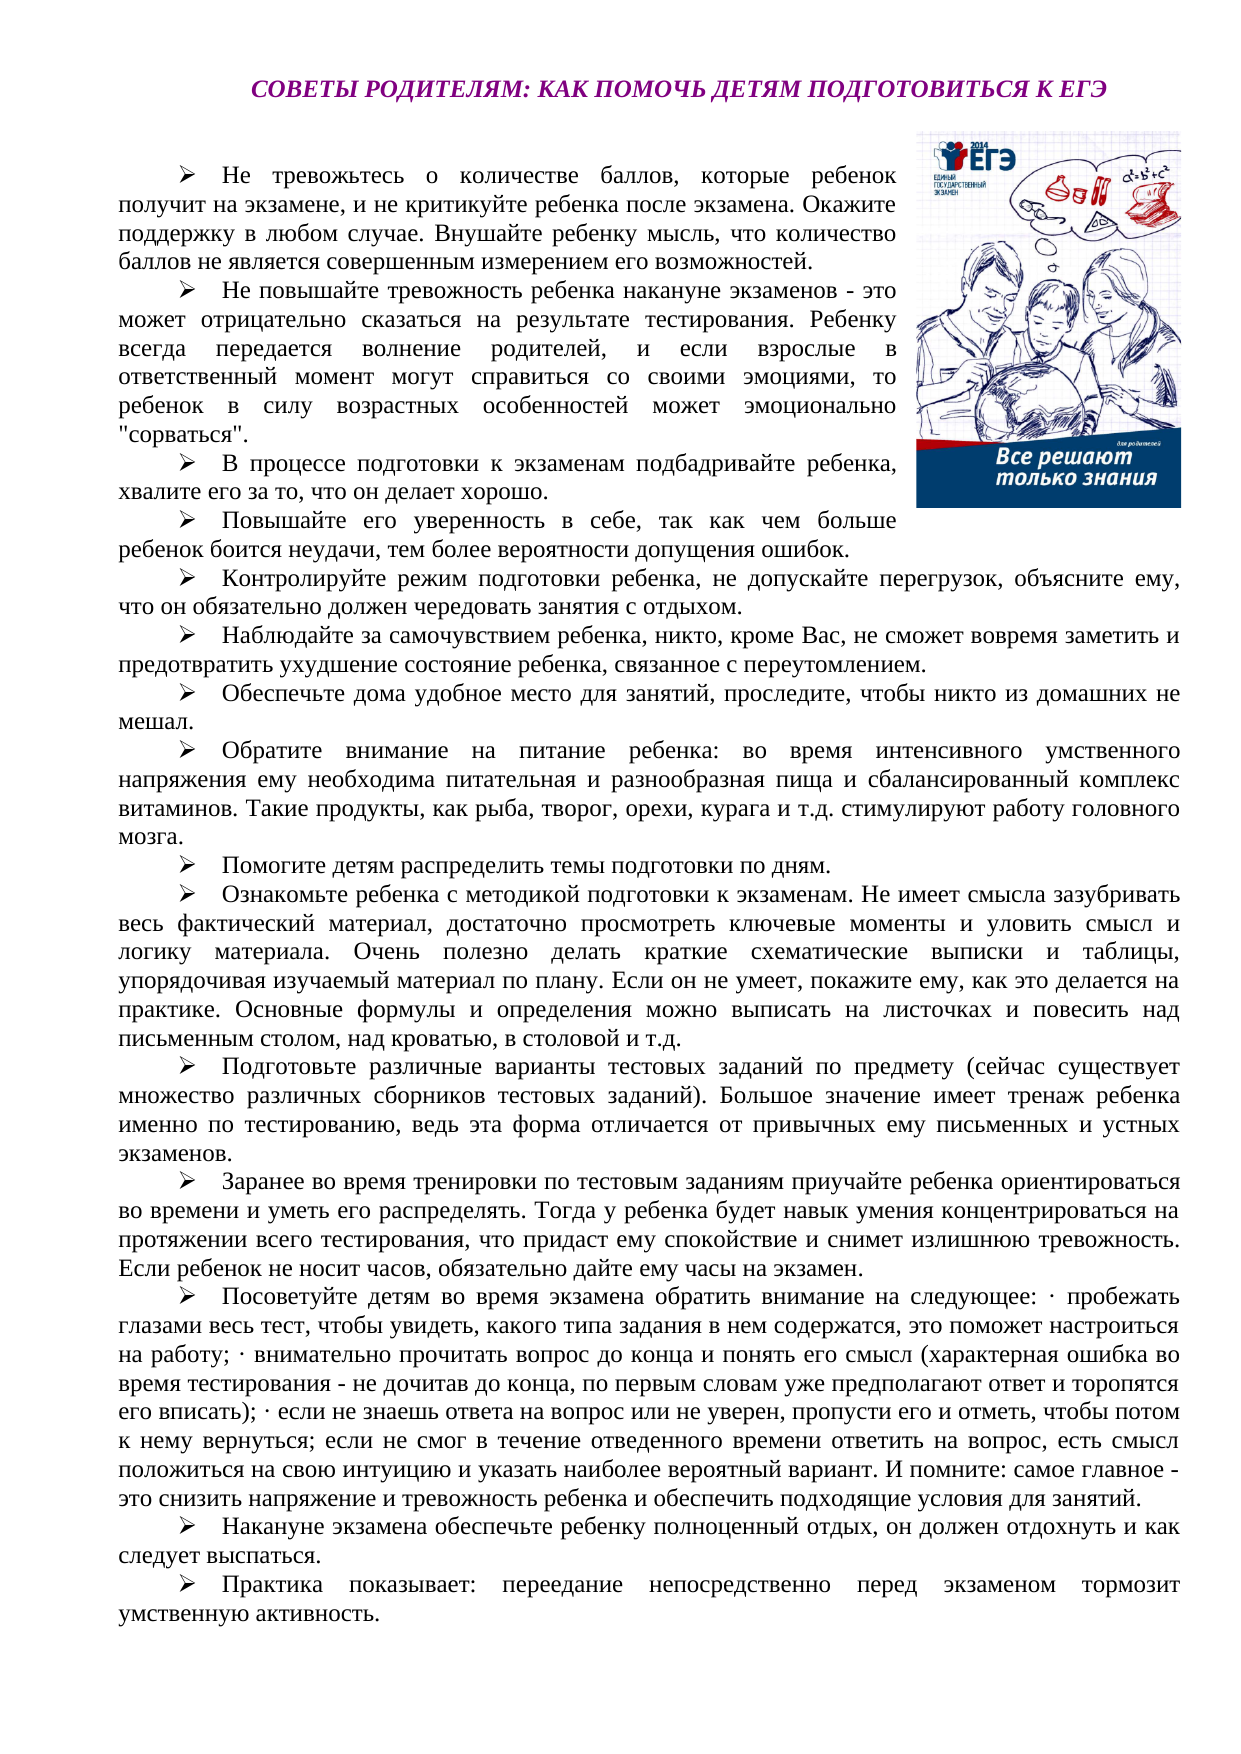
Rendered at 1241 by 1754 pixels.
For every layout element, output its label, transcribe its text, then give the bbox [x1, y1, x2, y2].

list Обеспечьте дома удобное место для занятий, проследите, чтобы никто из домашних не мешал. [118, 678, 1181, 735]
list Практика показывает: переедание непосредственно перед экзаменом тормозит умственную активность. [118, 1569, 1181, 1626]
list Посоветуйте детям во время экзамена обратить внимание на следующее: · пробежать глазами весь тест, чтобы увидеть, какого типа задания в нем содержатся, это поможет настроиться на работу; · внимательно прочитать вопрос до конца и понять его смысл (характерная ошибка во время тестирования - не дочитав до конца, по первым словам уже предполагают ответ и торопятся его вписать); · если не знаешь ответа на вопрос или не уверен, пропусти его и отметь, чтобы потом к нему вернуться; если не смог в течение отведенного времени ответить на вопрос, есть смысл положиться на свою интуицию и указать наиболее вероятный вариант. И помните: самое главное - это снизить напряжение и тревожность ребенка и обеспечить подходящие условия для занятий. [118, 1281, 1181, 1511]
list Повышайте его уверенность в себе, так как чем больше ребенок боится неудачи, тем более вероятности допущения ошибок. [118, 505, 1181, 563]
list Контролируйте режим подготовки ребенка, не допускайте перегрузок, объясните ему, что он обязательно должен чередовать занятия с отдыхом. [118, 563, 1181, 620]
picture [916, 131, 1182, 508]
list Накануне экзамена обеспечьте ребенку полноценный отдых, он должен отдохнуть и как следует выспаться. [118, 1511, 1181, 1569]
list Обратите внимание на питание ребенка: во время интенсивного умственного напряжения ему необходима питательная и разнообразная пища и сбалансированный комплекс витаминов. Такие продукты, как рыба, творог, орехи, курага и т.д. стимулируют работу головного мозга. [118, 735, 1181, 850]
list В процессе подготовки к экзаменам подбадривайте ребенка, хвалите его за то, что он делает хорошо. [118, 448, 916, 505]
list Заранее во время тренировки по тестовым заданиям приучайте ребенка ориентироваться во времени и уметь его распределять. Тогда у ребенка будет навык умения концентрироваться на протяжении всего тестирования, что придаст ему спокойствие и снимет излишнюю тревожность. Если ребенок не носит часов, обязательно дайте ему часы на экзамен. [118, 1166, 1181, 1281]
text СОВЕТЫ РОДИТЕЛЯМ: КАК ПОМОЧЬ ДЕТЯМ ПОДГОТОВИТЬСЯ К ЕГЭ [118, 74, 1181, 103]
list Ознакомьте ребенка с методикой подготовки к экзаменам. Не имеет смысла зазубривать весь фактический материал, достаточно просмотреть ключевые моменты и уловить смысл и логику материала. Очень полезно делать краткие схематические выписки и таблицы, упорядочивая изучаемый материал по плану. Если он не умеет, покажите ему, как это делается на практике. Основные формулы и определения можно выписать на листочках и повесить над письменным столом, над кроватью, в столовой и т.д. [118, 879, 1181, 1051]
list Помогите детям распределить темы подготовки по дням. [118, 850, 1181, 879]
list Подготовьте различные варианты тестовых заданий по предмету (сейчас существует множество различных сборников тестовых заданий). Большое значение имеет тренаж ребенка именно по тестированию, ведь эта форма отличается от привычных ему письменных и устных экзаменов. [118, 1051, 1181, 1166]
list Не тревожьтесь о количестве баллов, которые ребенок получит на экзамене, и не критикуйте ребенка после экзамена. Окажите поддержку в любом случае. Внушайте ребенку мысль, что количество баллов не является совершенным измерением его возможностей. [118, 160, 916, 275]
list Не повышайте тревожность ребенка накануне экзаменов - это может отрицательно сказаться на результате тестирования. Ребенку всегда передается волнение родителей, и если взрослые в ответственный момент могут справиться со своими эмоциями, то ребенок в силу возрастных особенностей может эмоционально "сорваться". [118, 275, 916, 448]
list Наблюдайте за самочувствием ребенка, никто, кроме Вас, не сможет вовремя заметить и предотвратить ухудшение состояние ребенка, связанное с переутомлением. [118, 620, 1181, 678]
